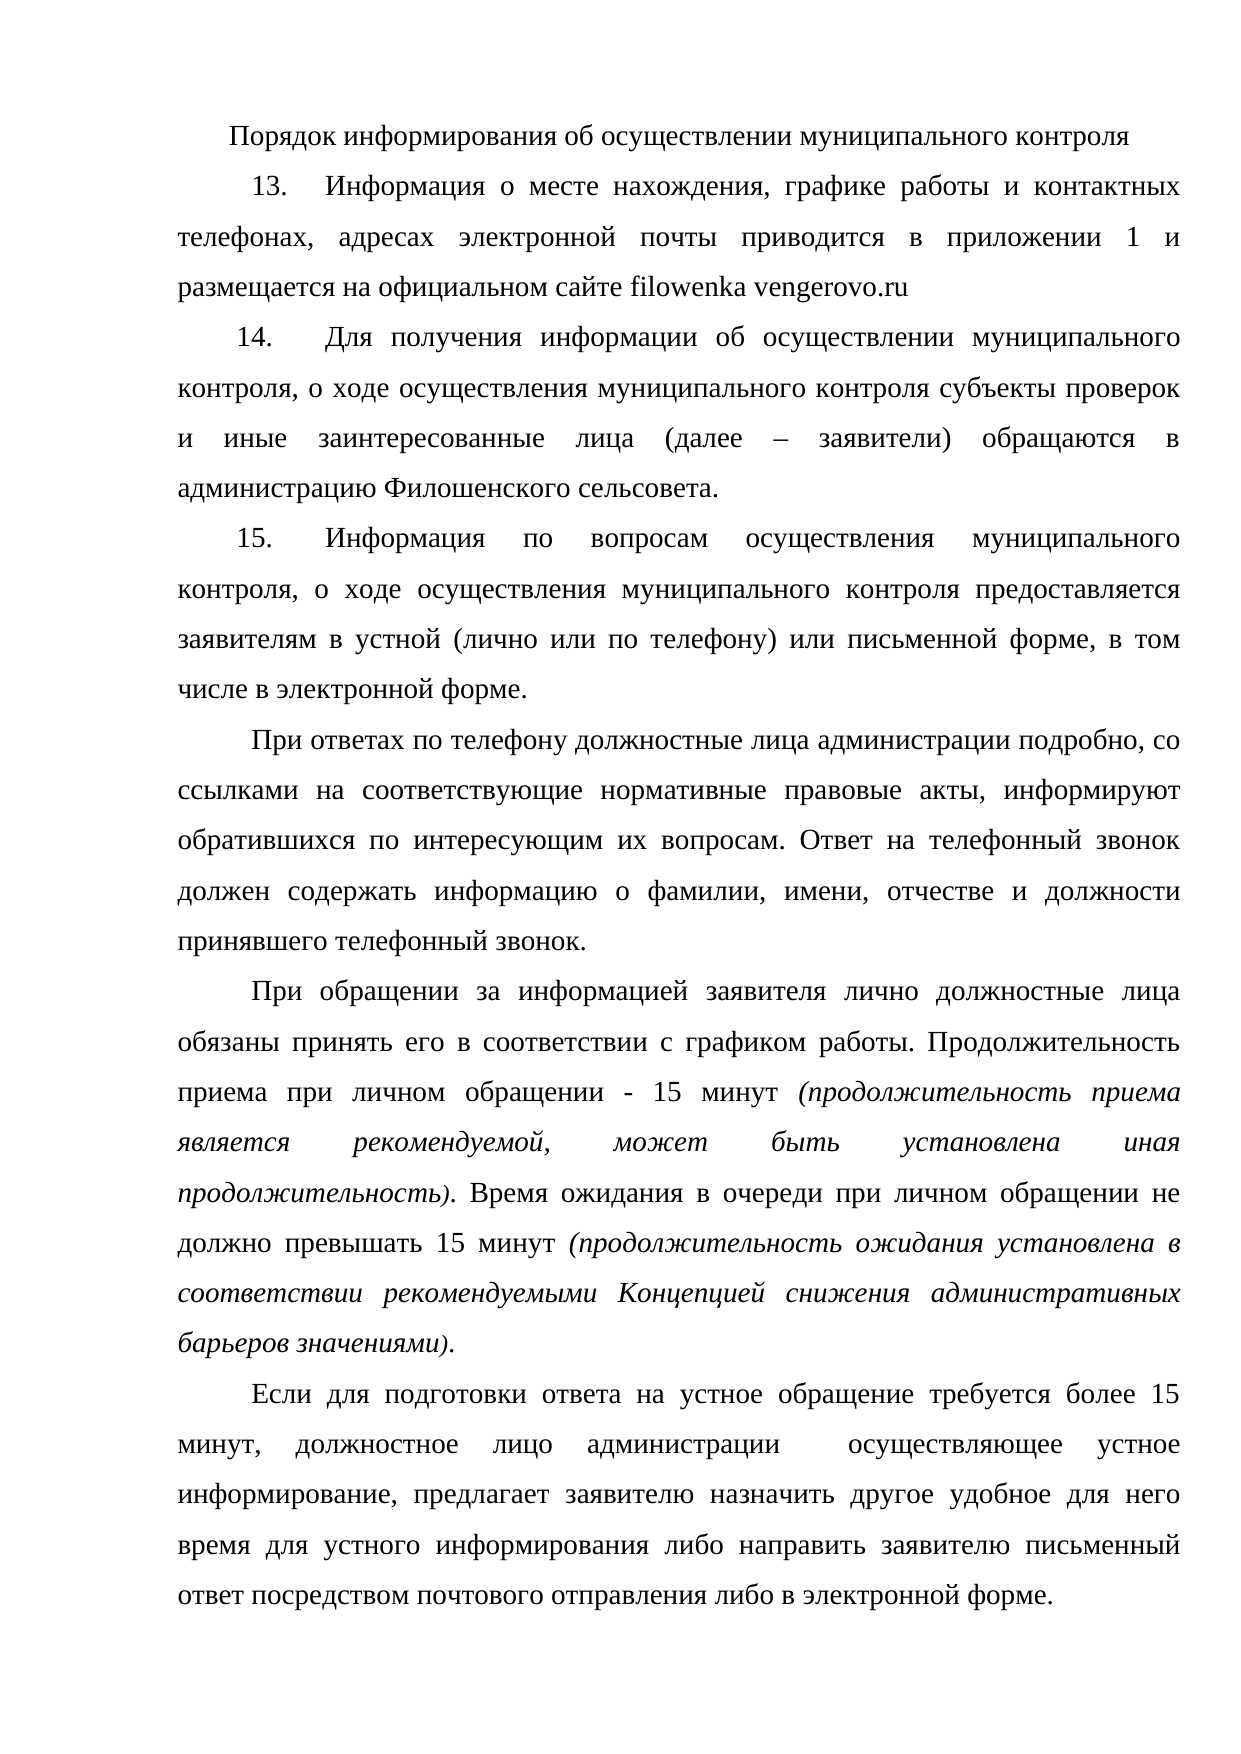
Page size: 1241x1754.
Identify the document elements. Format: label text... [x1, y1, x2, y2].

list Информация о месте нахождения, графике работы и контактных телефонах, адресах электронной почты приводится в приложении 1 и размещается на официальном сайте filowenka vengerovo.ru [177, 168, 1181, 303]
text При ответах по телефону должностные лица администрации подробно, со ссылками на соответствующие нормативные правовые акты, информируют обратившихся по интересующим их вопросам. Ответ на телефонный звонок должен содержать информацию о фамилии, имени, отчестве и должности принявшего телефонный звонок. [177, 722, 1181, 957]
text Если для подготовки ответа на устное обращение требуется более 15 минут, должностное лицо администрации осуществляющее устное информирование, предлагает заявителю назначить другое удобное для него время для устного информирования либо направить заявителю письменный ответ посредством почтового отправления либо в электронной форме. [177, 1376, 1181, 1611]
list Информация по вопросам осуществления муниципального контроля, о ходе осуществления муниципального контроля предоставляется заявителям в устной (лично или по телефону) или письменной форме, в том числе в электронной форме. [177, 521, 1181, 705]
text При обращении за информацией заявителя лично должностные лица обязаны принять его в соответствии с графиком работы. Продолжительность приема при личном обращении - 15 минут (продолжительность приема является рекомендуемой, может быть установлена иная продолжительность). Время ожидания в очереди при личном обращении не должно превышать 15 минут (продолжительность ожидания установлена в соответствии рекомендуемыми Концепцией снижения административных барьеров значениями). [177, 973, 1181, 1359]
text Порядок информирования об осуществлении муниципального контроля [177, 118, 1181, 152]
list Для получения информации об осуществлении муниципального контроля, о ходе осуществления муниципального контроля субъекты проверок и иные заинтересованные лица (далее – заявители) обращаются в администрацию Филошенского сельсовета. [177, 319, 1181, 504]
